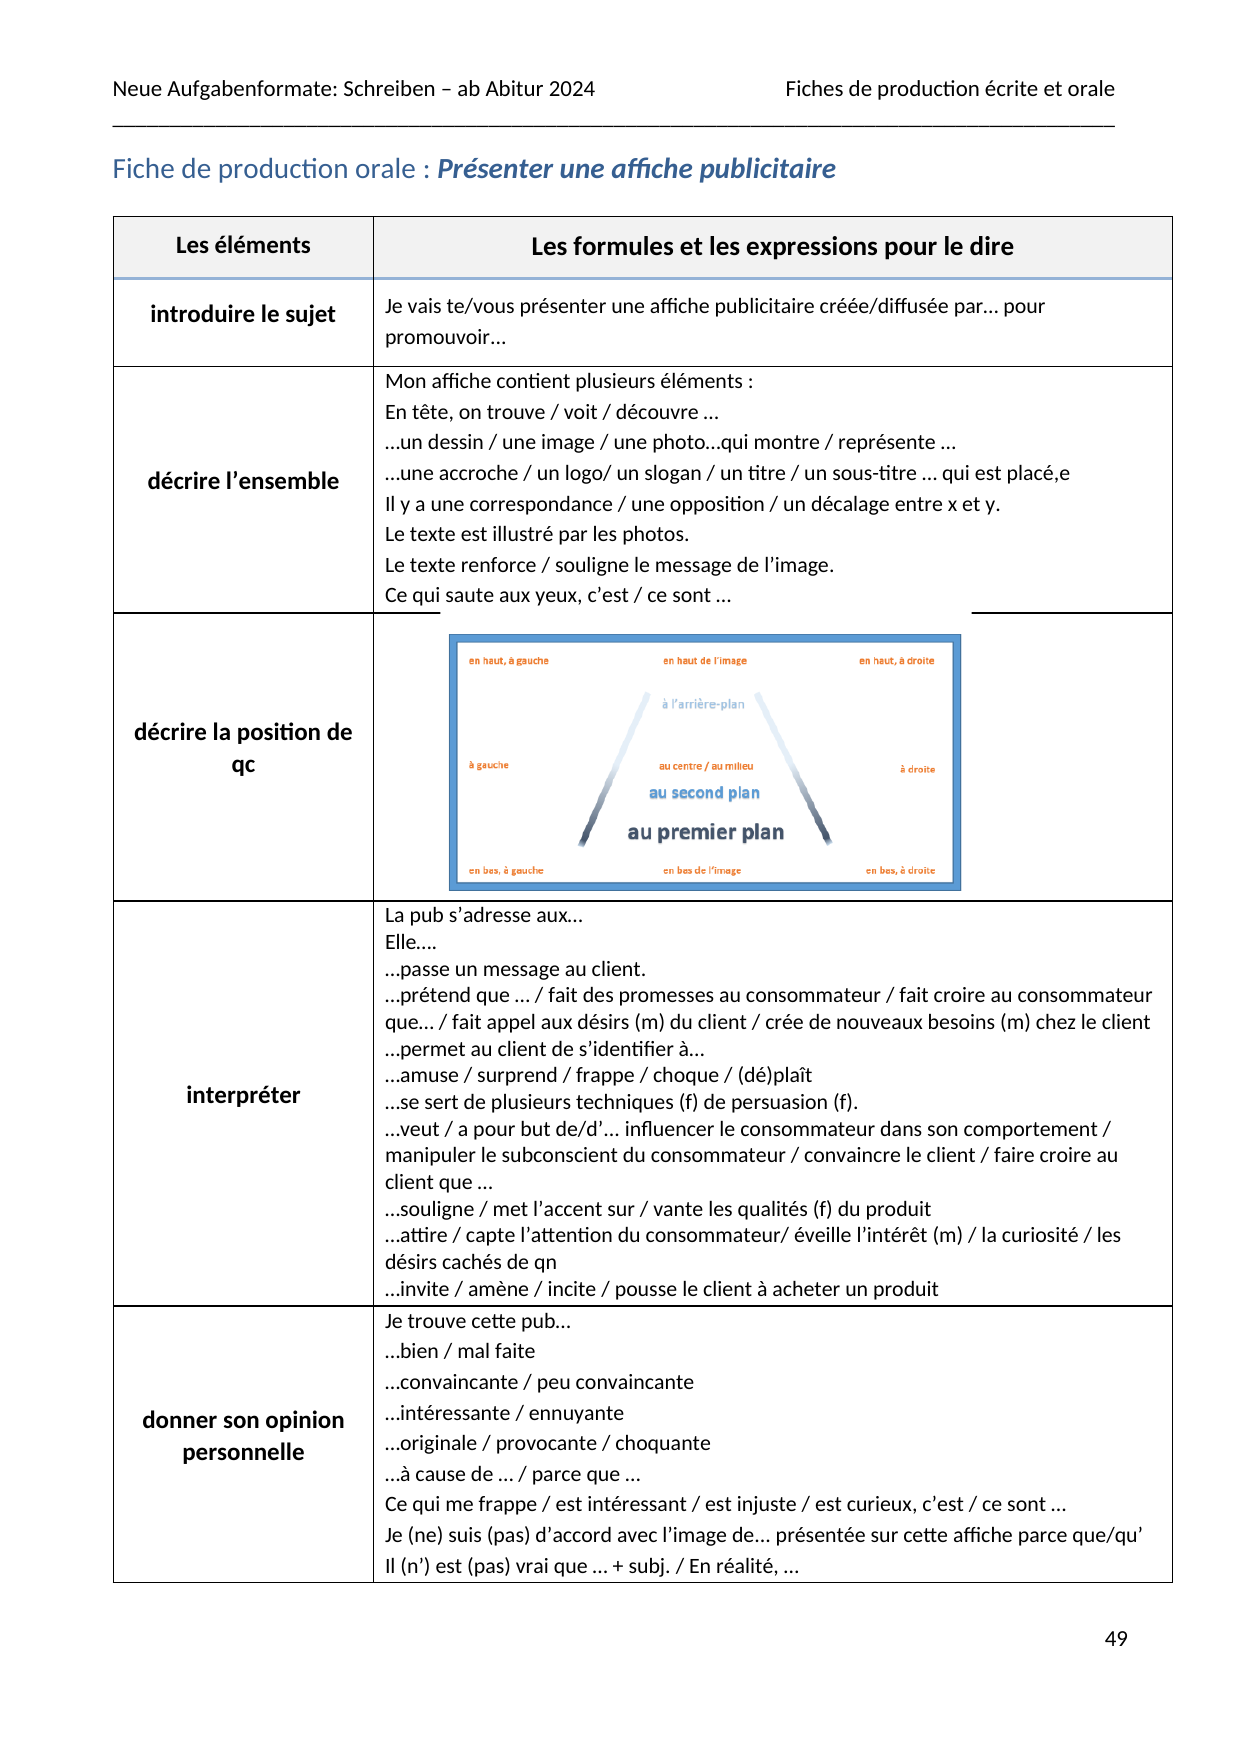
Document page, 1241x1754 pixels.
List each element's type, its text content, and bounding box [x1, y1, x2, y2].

picture [440, 612, 972, 900]
table_cell décrire la position de qc [114, 614, 373, 900]
table_cell La pub s’adresse aux… Elle…. …passe un message au client. …prétend que … / fait des promesses au consommateur / fait croire au consommateur que… / fait appel aux désirs (m) du client / crée de nouveaux besoins (m) chez le client …permet au client de s’identifier à… …amuse / surprend / frappe / choque / (dé)plaît …se sert de plusieurs techniques (f) de persuasion (f). …veut / a pour but de/d’... influencer le consommateur dans son comportement / manipuler le subconscient du consommateur / convaincre le client / faire croire au client que … …souligne / met l’accent sur / vante les qualités (f) du produit …attire / capte l’attention du consommateur/ éveille l’intérêt (m) / la curiosité / les désirs cachés de qn …invite / amène / incite / pousse le client à acheter un produit [374, 902, 1172, 1305]
table_cell décrire l’ensemble [114, 367, 373, 612]
table_cell introduire le sujet [114, 280, 373, 366]
table_cell Je trouve cette pub… …bien / mal faite …convaincante / peu convaincante …intéressante / ennuyante …originale / provocante / choquante …à cause de … / parce que … Ce qui me frappe / est intéressant / est injuste / est curieux, c’est / ce sont … Je (ne) suis (pas) d’accord avec l’image de... présentée sur cette affiche parce que/qu’ Il (n’) est (pas) vrai que … + subj. / En réalité, … [374, 1307, 1172, 1582]
table_cell donner son opinion personnelle [114, 1307, 373, 1582]
table_cell interpréter [114, 902, 373, 1305]
table_header Les formules et les expressions pour le dire [374, 217, 1172, 277]
table_cell [972, 614, 1172, 900]
table_cell [374, 614, 440, 900]
table_cell Mon affiche contient plusieurs éléments : En tête, on trouve / voit / découvre … …un dessin / une image / une photo…qui montre / représente … …une accroche / un logo/ un slogan / un titre / un sous-titre … qui est placé,e Il y a une correspondance / une opposition / un décalage entre x et y. Le texte est illustré par les photos. Le texte renforce / souligne le message de l’image. Ce qui saute aux yeux, c’est / ce sont … [374, 367, 1172, 612]
table_header Les éléments [114, 217, 373, 277]
table_cell Je vais te/vous présenter une affiche publicitaire créée/diffusée par… pour promouvoir... [374, 280, 1172, 366]
subtitle Fiche de production orale : Présenter une affiche publicitaire [112, 150, 1128, 186]
